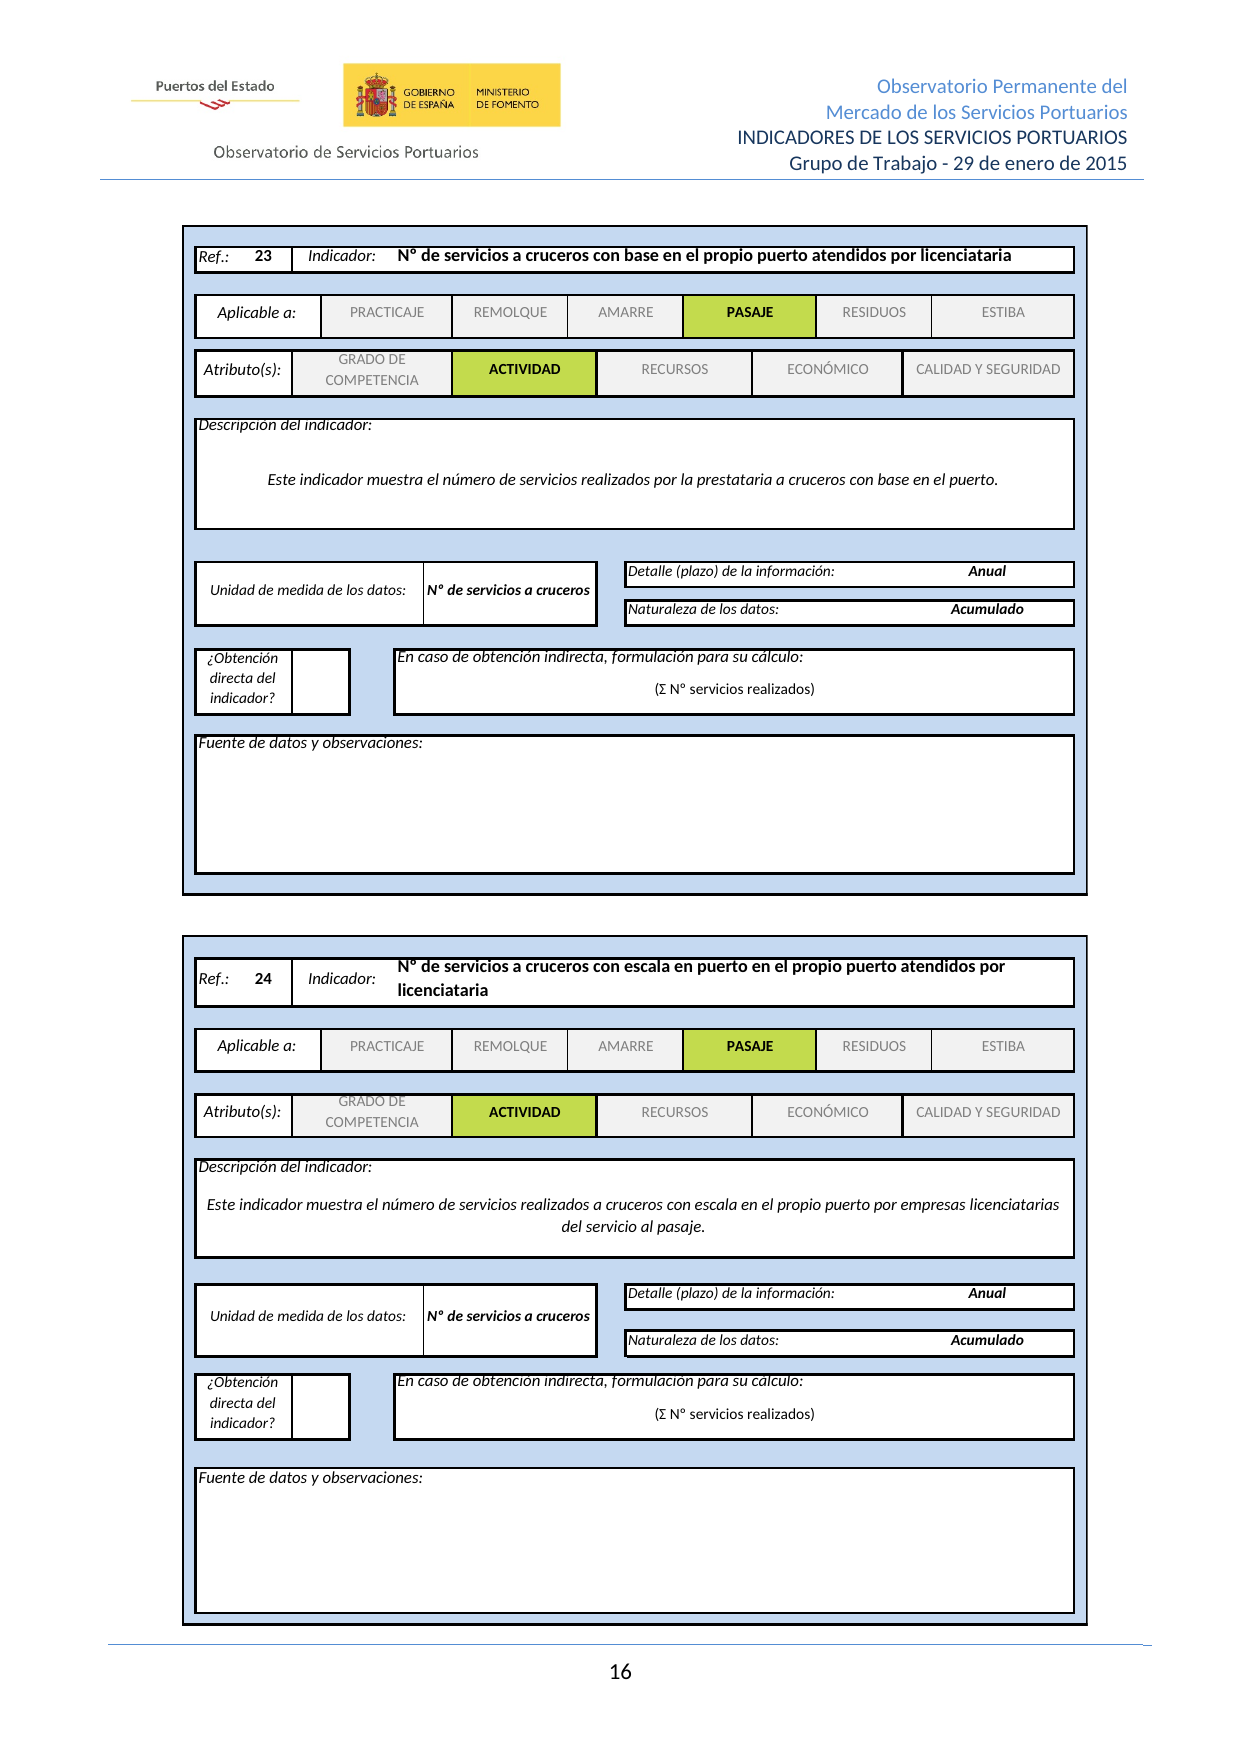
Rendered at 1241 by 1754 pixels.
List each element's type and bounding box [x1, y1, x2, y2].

picture [112, 46, 579, 164]
